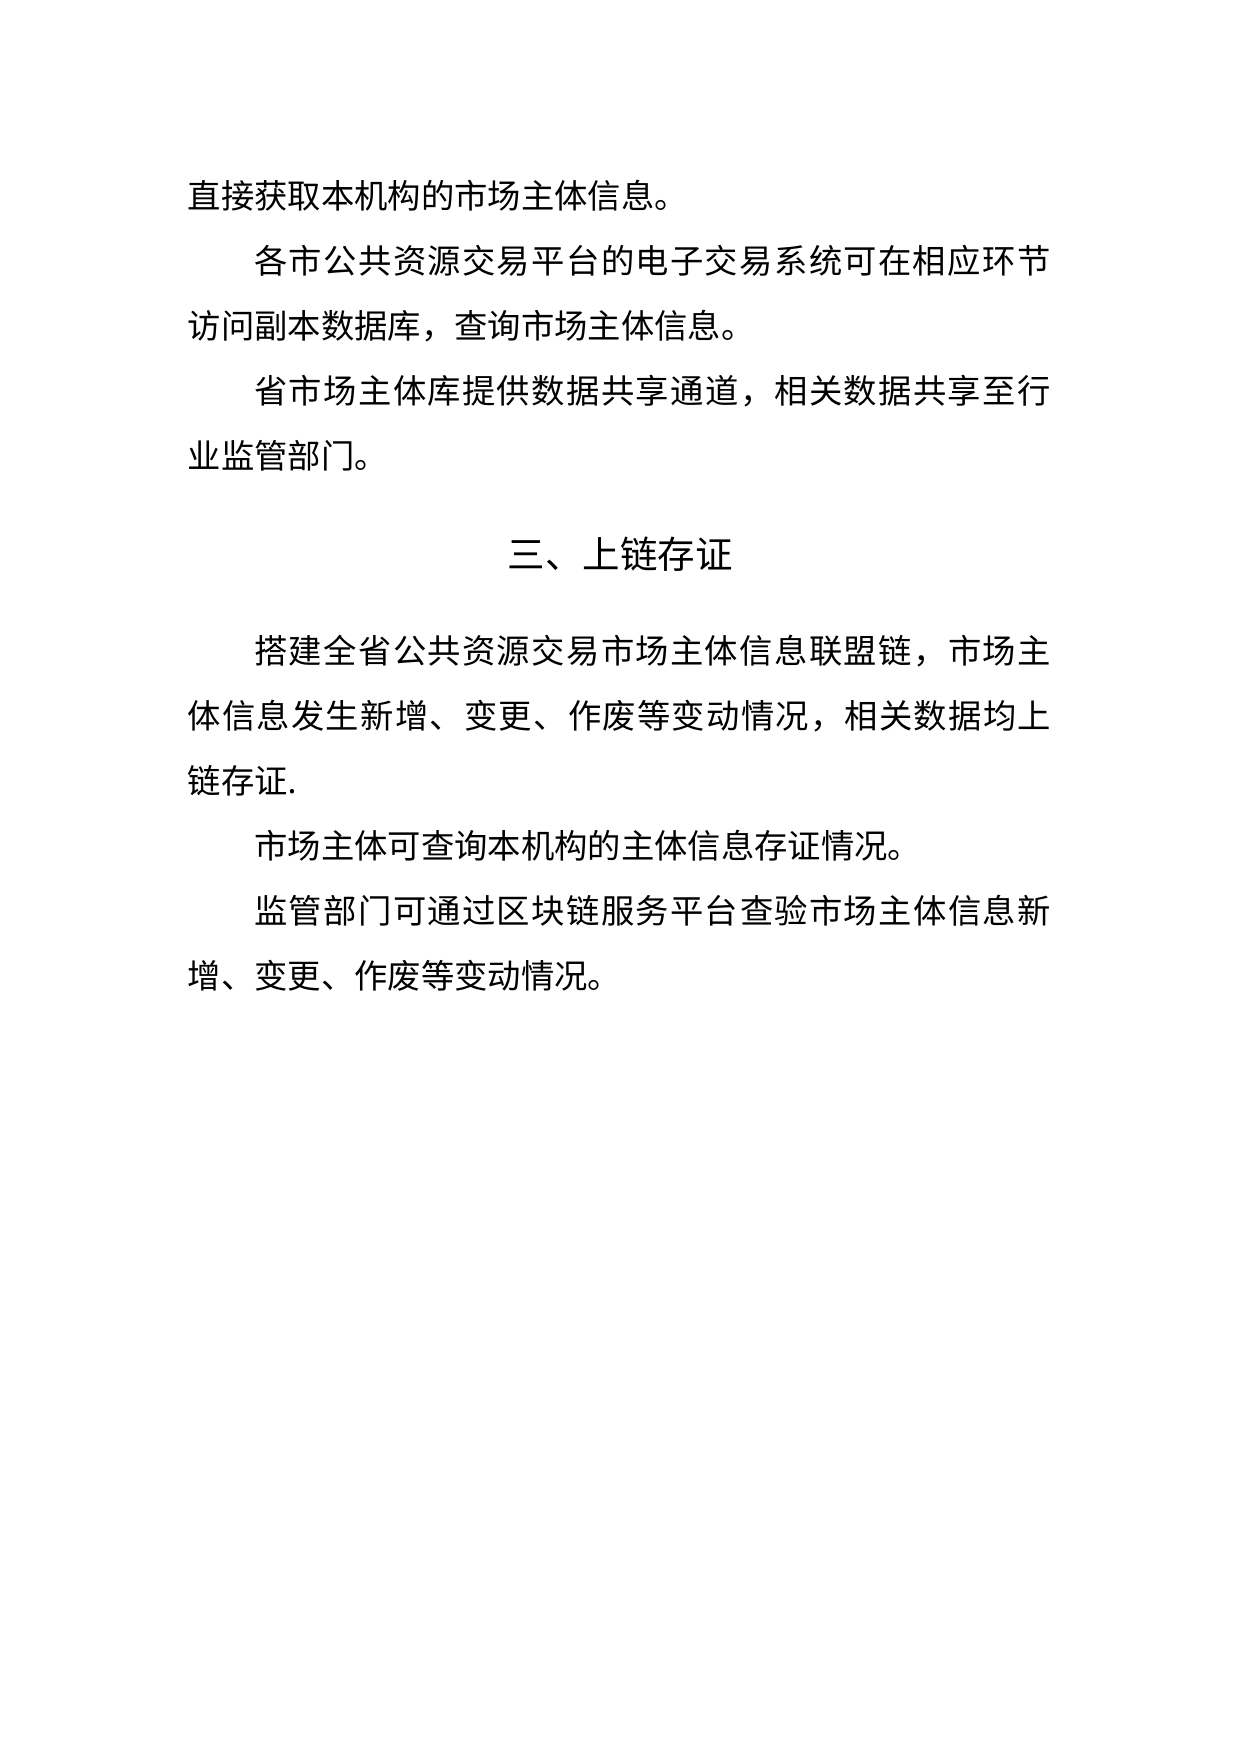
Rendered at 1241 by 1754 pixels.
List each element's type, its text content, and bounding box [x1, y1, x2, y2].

text 各市公共资源交易平台的电子交易系统可在相应环节访问副本数据库，查询市场主体信息。 [187, 227, 1053, 357]
text 市场主体可查询本机构的主体信息存证情况。 [187, 812, 1053, 877]
text 三、上链存证 [187, 519, 1053, 584]
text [187, 162, 1053, 227]
text 搭建全省公共资源交易市场主体信息联盟链，市场主体信息发生新增、变更、作废等变动情况，相关数据均上链存证. [187, 617, 1053, 812]
text 监管部门可通过区块链服务平台查验市场主体信息新增、变更、作废等变动情况。 [187, 877, 1053, 1007]
text 省市场主体库提供数据共享通道，相关数据共享至行业监管部门。 [187, 357, 1053, 487]
